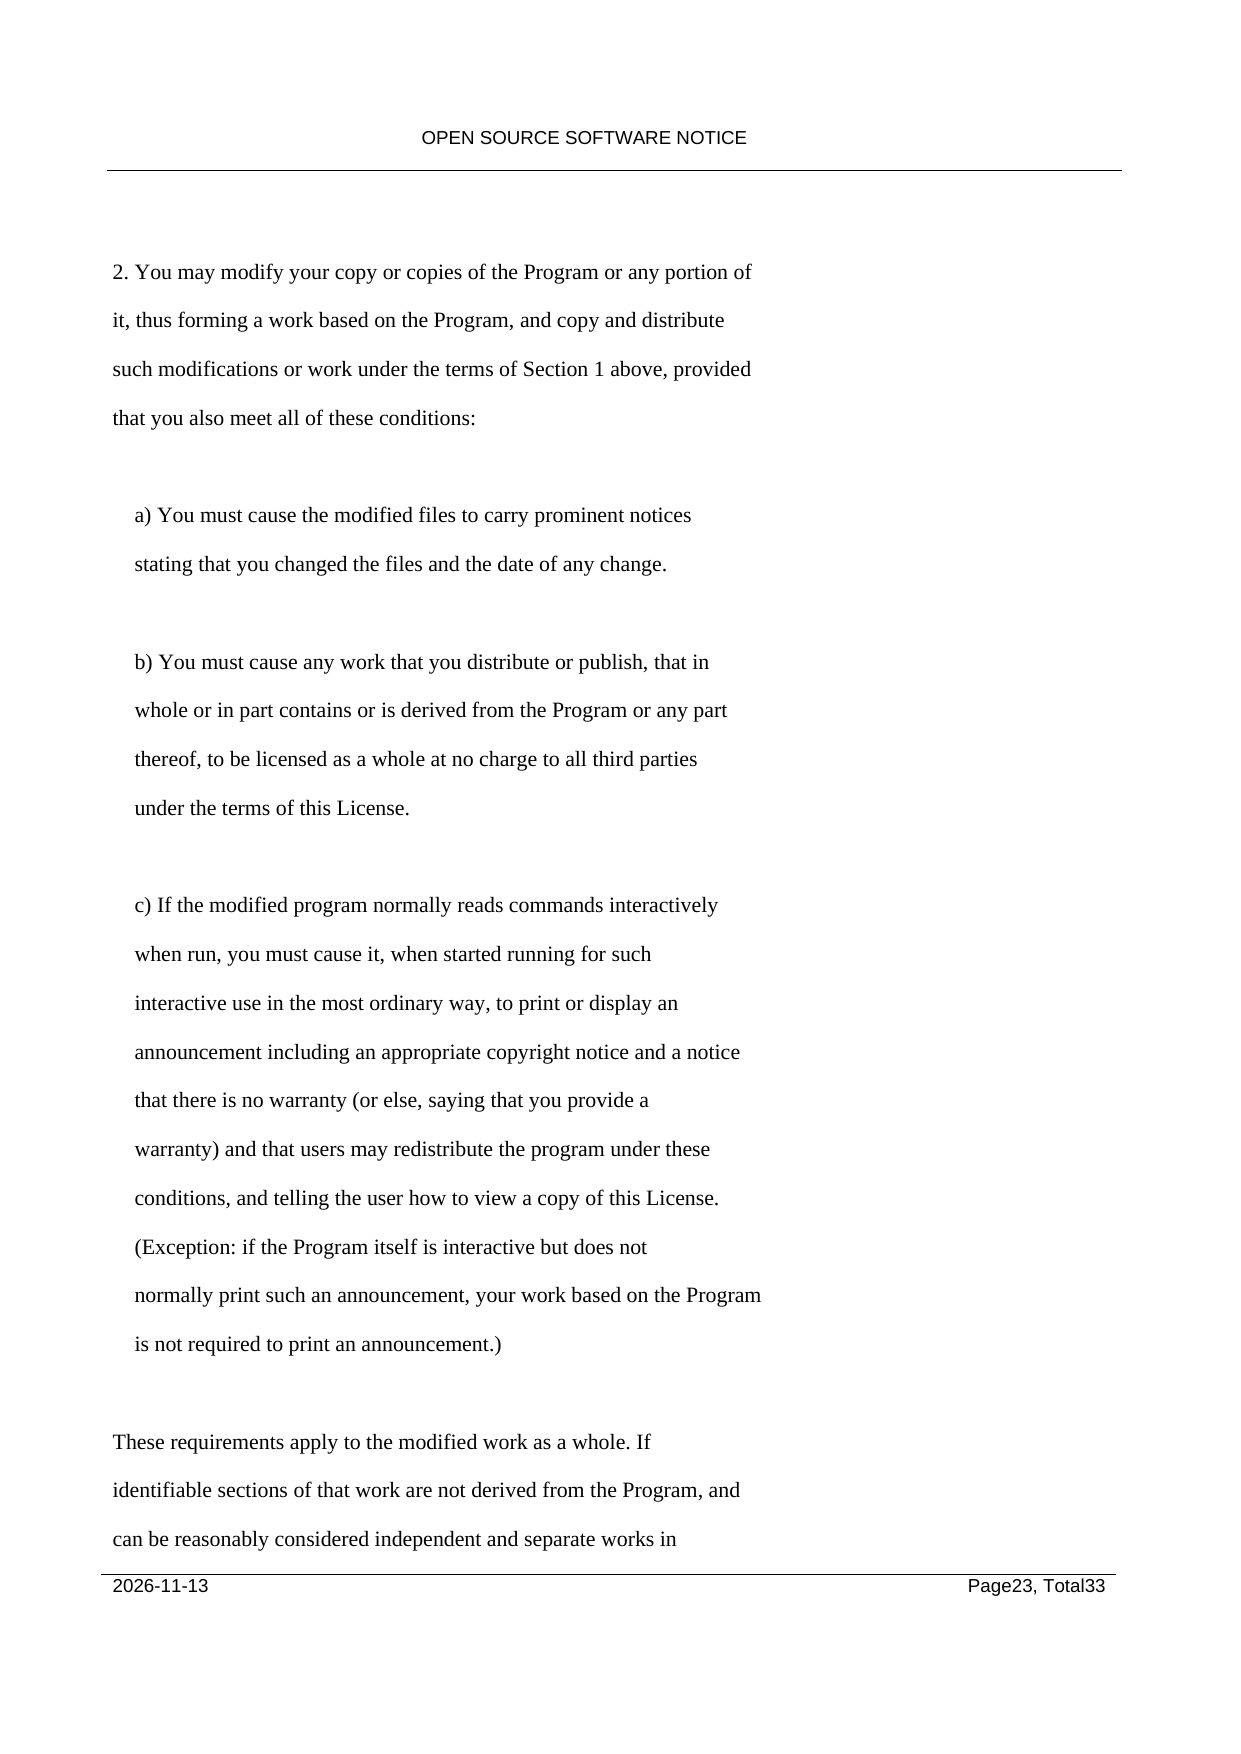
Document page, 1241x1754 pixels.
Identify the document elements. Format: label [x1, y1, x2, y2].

text [112, 206, 1128, 1555]
